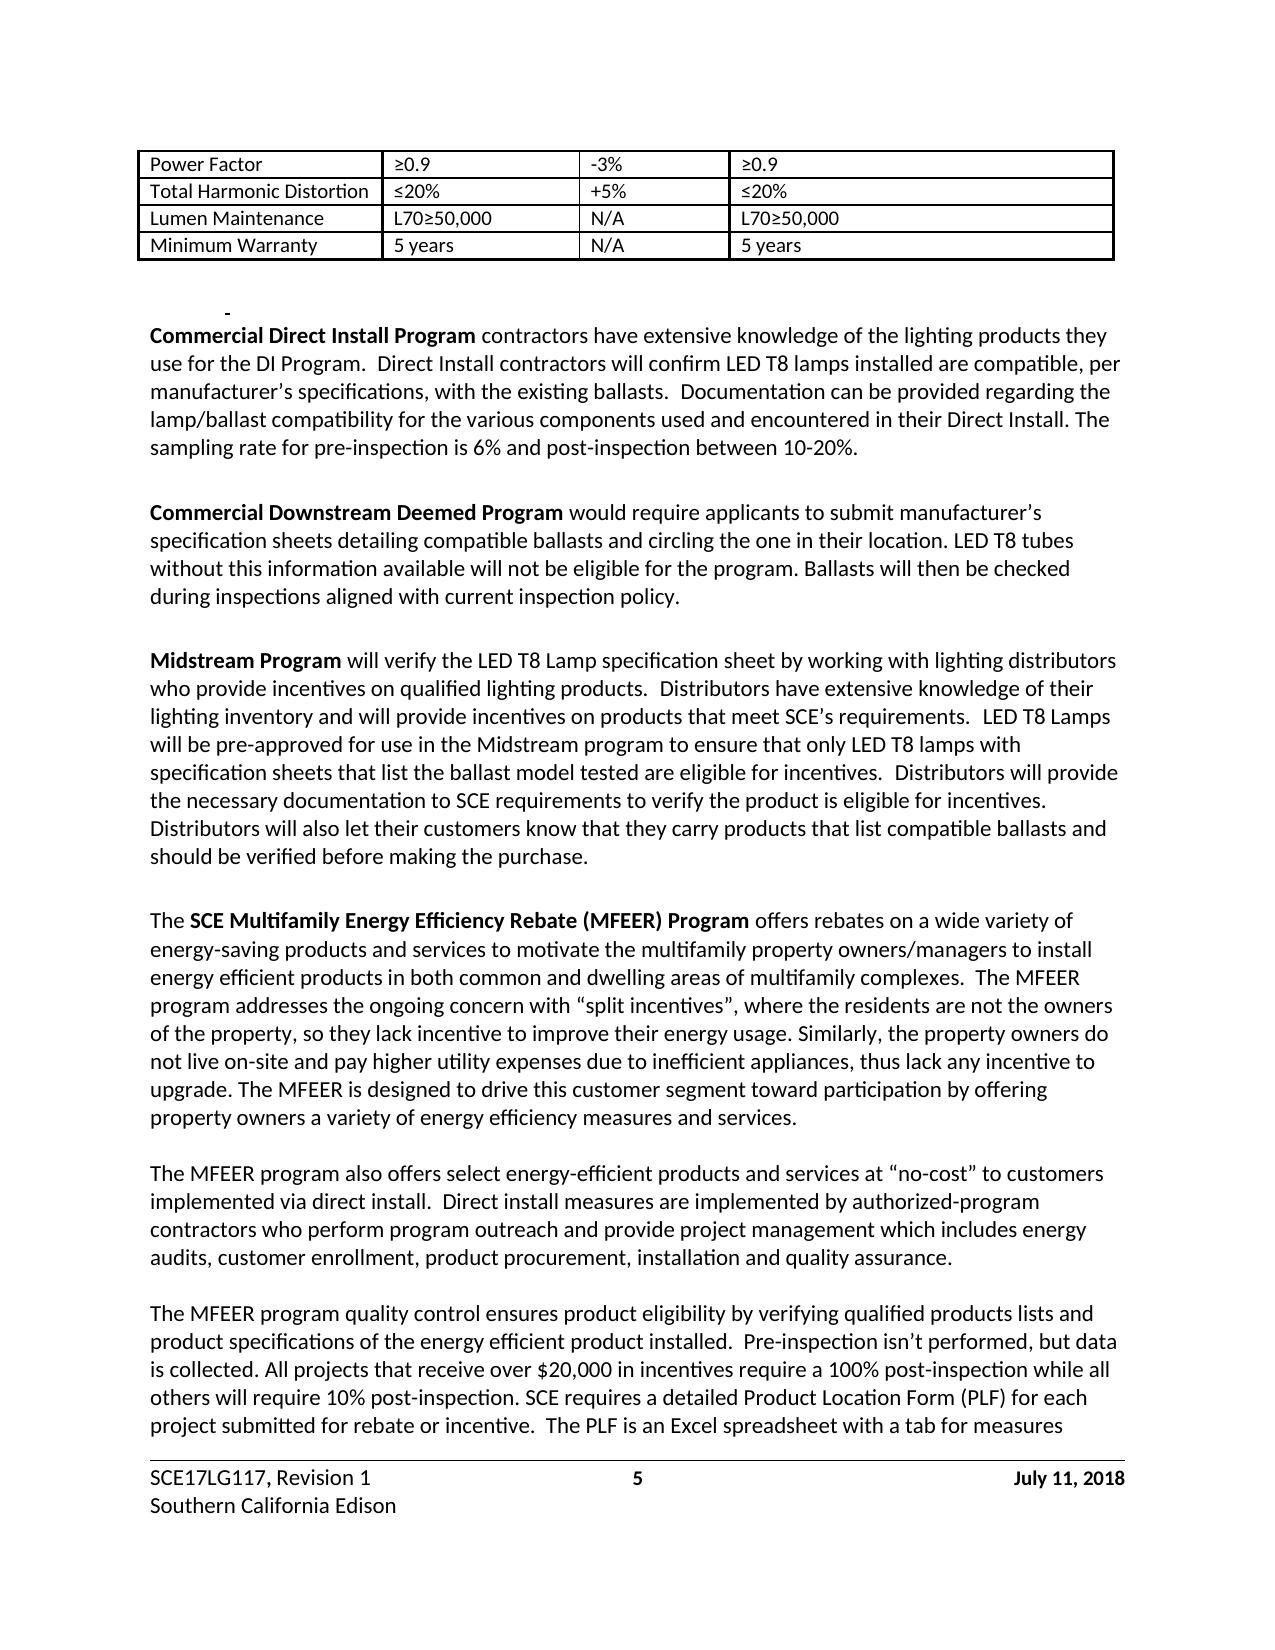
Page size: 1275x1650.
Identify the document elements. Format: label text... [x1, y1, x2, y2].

table_cell -3% [580, 152, 728, 177]
table_cell 5 years [731, 233, 1112, 258]
table_cell L70≥50,000 [731, 206, 1112, 231]
text The MFEER program also offers select energy-efficient products and services at “no-cost” to customers implemented via direct install. Direct install measures are implemented by authorized-program contractors who perform program outreach and provide project management which includes energy audits, customer enrollment, product procurement, installation and quality assurance. [150, 1159, 1125, 1271]
text Commercial Downstream Deemed Program would require applicants to submit manufacturer’s specification sheets detailing compatible ballasts and circling the one in their location. LED T8 tubes without this information available will not be eligible for the program. Ballasts will then be checked during inspections aligned with current inspection policy. [150, 498, 1125, 610]
text Midstream Program will verify the LED T8 Lamp specification sheet by working with lighting distributors who provide incentives on qualified lighting products. Distributors have extensive knowledge of their lighting inventory and will provide incentives on products that meet SCE’s requirements. LED T8 Lamps will be pre-approved for use in the Midstream program to ensure that only LED T8 lamps with specification sheets that list the ballast model tested are eligible for incentives. Distributors will provide the necessary documentation to SCE requirements to verify the product is eligible for incentives. Distributors will also let their customers know that they carry products that list compatible ballasts and should be verified before making the purchase. [150, 646, 1125, 870]
table_cell L70≥50,000 [384, 206, 579, 231]
table_cell Power Factor [140, 152, 381, 177]
text Commercial Direct Install Program contractors have extensive knowledge of the lighting products they use for the DI Program. Direct Install contractors will confirm LED T8 lamps installed are compatible, per manufacturer’s specifications, with the existing ballasts. Documentation can be provided regarding the lamp/ballast compatibility for the various components used and encountered in their Direct Install. The sampling rate for pre-inspection is 6% and post-inspection between 10-20%. [150, 321, 1125, 461]
table_cell ≤20% [384, 179, 579, 204]
table_cell Minimum Warranty [140, 233, 381, 258]
text The SCE Multifamily Energy Efficiency Rebate (MFEER) Program offers rebates on a wide variety of energy-saving products and services to motivate the multifamily property owners/managers to install energy efficient products in both common and dwelling areas of multifamily complexes. The MFEER program addresses the ongoing concern with “split incentives”, where the residents are not the owners of the property, so they lack incentive to improve their energy usage. Similarly, the property owners do not live on-site and pay higher utility expenses due to inefficient appliances, thus lack any incentive to upgrade. The MFEER is designed to drive this customer segment toward participation by offering property owners a variety of energy efficiency measures and services. [150, 907, 1125, 1131]
table_cell N/A [580, 233, 728, 258]
table_cell ≥0.9 [384, 152, 579, 177]
table_cell ≥0.9 [731, 152, 1112, 177]
table_cell Total Harmonic Distortion [140, 179, 381, 204]
table_cell +5% [580, 179, 728, 204]
table_cell ≤20% [731, 179, 1112, 204]
table_cell Lumen Maintenance [140, 206, 381, 231]
table_cell N/A [580, 206, 728, 231]
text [150, 1299, 1125, 1439]
table_cell 5 years [384, 233, 579, 258]
